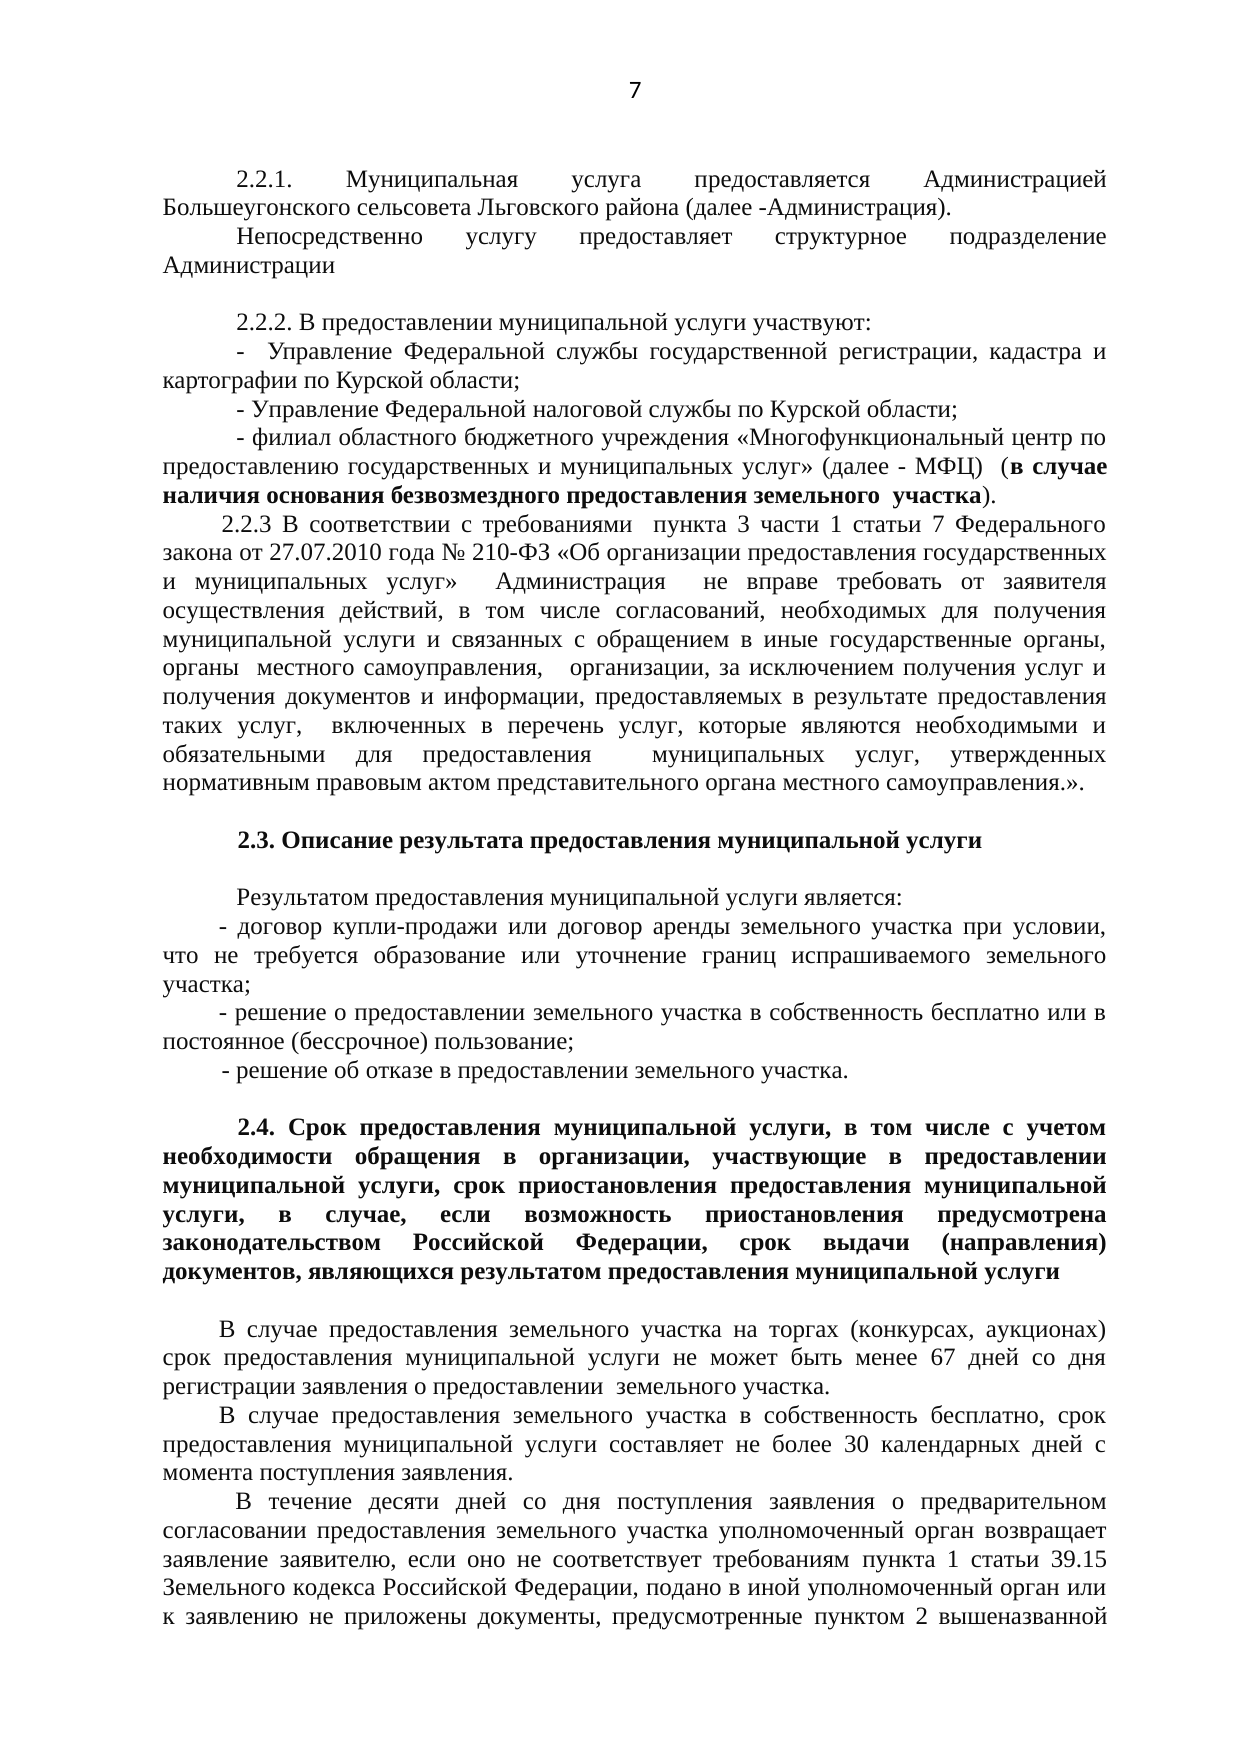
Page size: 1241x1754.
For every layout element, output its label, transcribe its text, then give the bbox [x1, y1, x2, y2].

text 2.4. Срок предоставления муниципальной услуги, в том числе с учетом необходимости обращения в организации, участвующие в предоставлении муниципальной услуги, срок приостановления предоставления муниципальной услуги, в случае, если возможность приостановления предусмотрена законодательством Российской Федерации, срок выдачи (направления) документов, являющихся результатом предоставления муниципальной услуги [162, 1112, 1107, 1285]
text 2.3. Описание результата предоставления муниципальной услуги [162, 825, 1107, 854]
text Результатом предоставления муниципальной услуги является: [162, 882, 1107, 911]
text - филиал областного бюджетного учреждения «Многофункциональный центр по предоставлению государственных и муниципальных услуг» (далее - МФЦ) (в случае наличия основания безвозмездного предоставления земельного участка). [162, 422, 1107, 509]
text В случае предоставления земельного участка в собственность бесплатно, срок предоставления муниципальной услуги составляет не более 30 календарных дней с момента поступления заявления. [162, 1400, 1107, 1486]
text 2.2.1. Муниципальная услуга предоставляется Администрацией Большеугонского сельсовета Льговского района (далее -Администрация). [162, 164, 1107, 221]
text - договор купли-продажи или договор аренды земельного участка при условии, что не требуется образование или уточнение границ испрашиваемого земельного участка; [162, 911, 1107, 997]
text 2.2.2. В предоставлении муниципальной услуги участвуют: [162, 307, 1107, 336]
text - Управление Федеральной налоговой службы по Курской области; [162, 394, 1107, 422]
text Непосредственно услугу предоставляет структурное подразделение Администрации [162, 221, 1107, 279]
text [162, 1486, 1107, 1630]
text 2.2.3 В соответствии с требованиями пункта 3 части 1 статьи 7 Федерального закона от 27.07.2010 года № 210-ФЗ «Об организации предоставления государственных и муниципальных услуг» Администрация не вправе требовать от заявителя осуществления действий, в том числе согласований, необходимых для получения муниципальной услуги и связанных с обращением в иные государственные органы, органы местного самоуправления, организации, за исключением получения услуг и получения документов и информации, предоставляемых в результате предоставления таких услуг, включенных в перечень услуг, которые являются необходимыми и обязательными для предоставления муниципальных услуг, утвержденных нормативным правовым актом представительного органа местного самоуправления.». [162, 509, 1107, 796]
text - решение об отказе в предоставлении земельного участка. [162, 1055, 1107, 1084]
text - решение о предоставлении земельного участка в собственность бесплатно или в постоянное (бессрочное) пользование; [162, 997, 1107, 1055]
text - Управление Федеральной службы государственной регистрации, кадастра и картографии по Курской области; [162, 336, 1107, 394]
text В случае предоставления земельного участка на торгах (конкурсах, аукционах) срок предоставления муниципальной услуги не может быть менее 67 дней со дня регистрации заявления о предоставлении земельного участка. [162, 1314, 1107, 1400]
